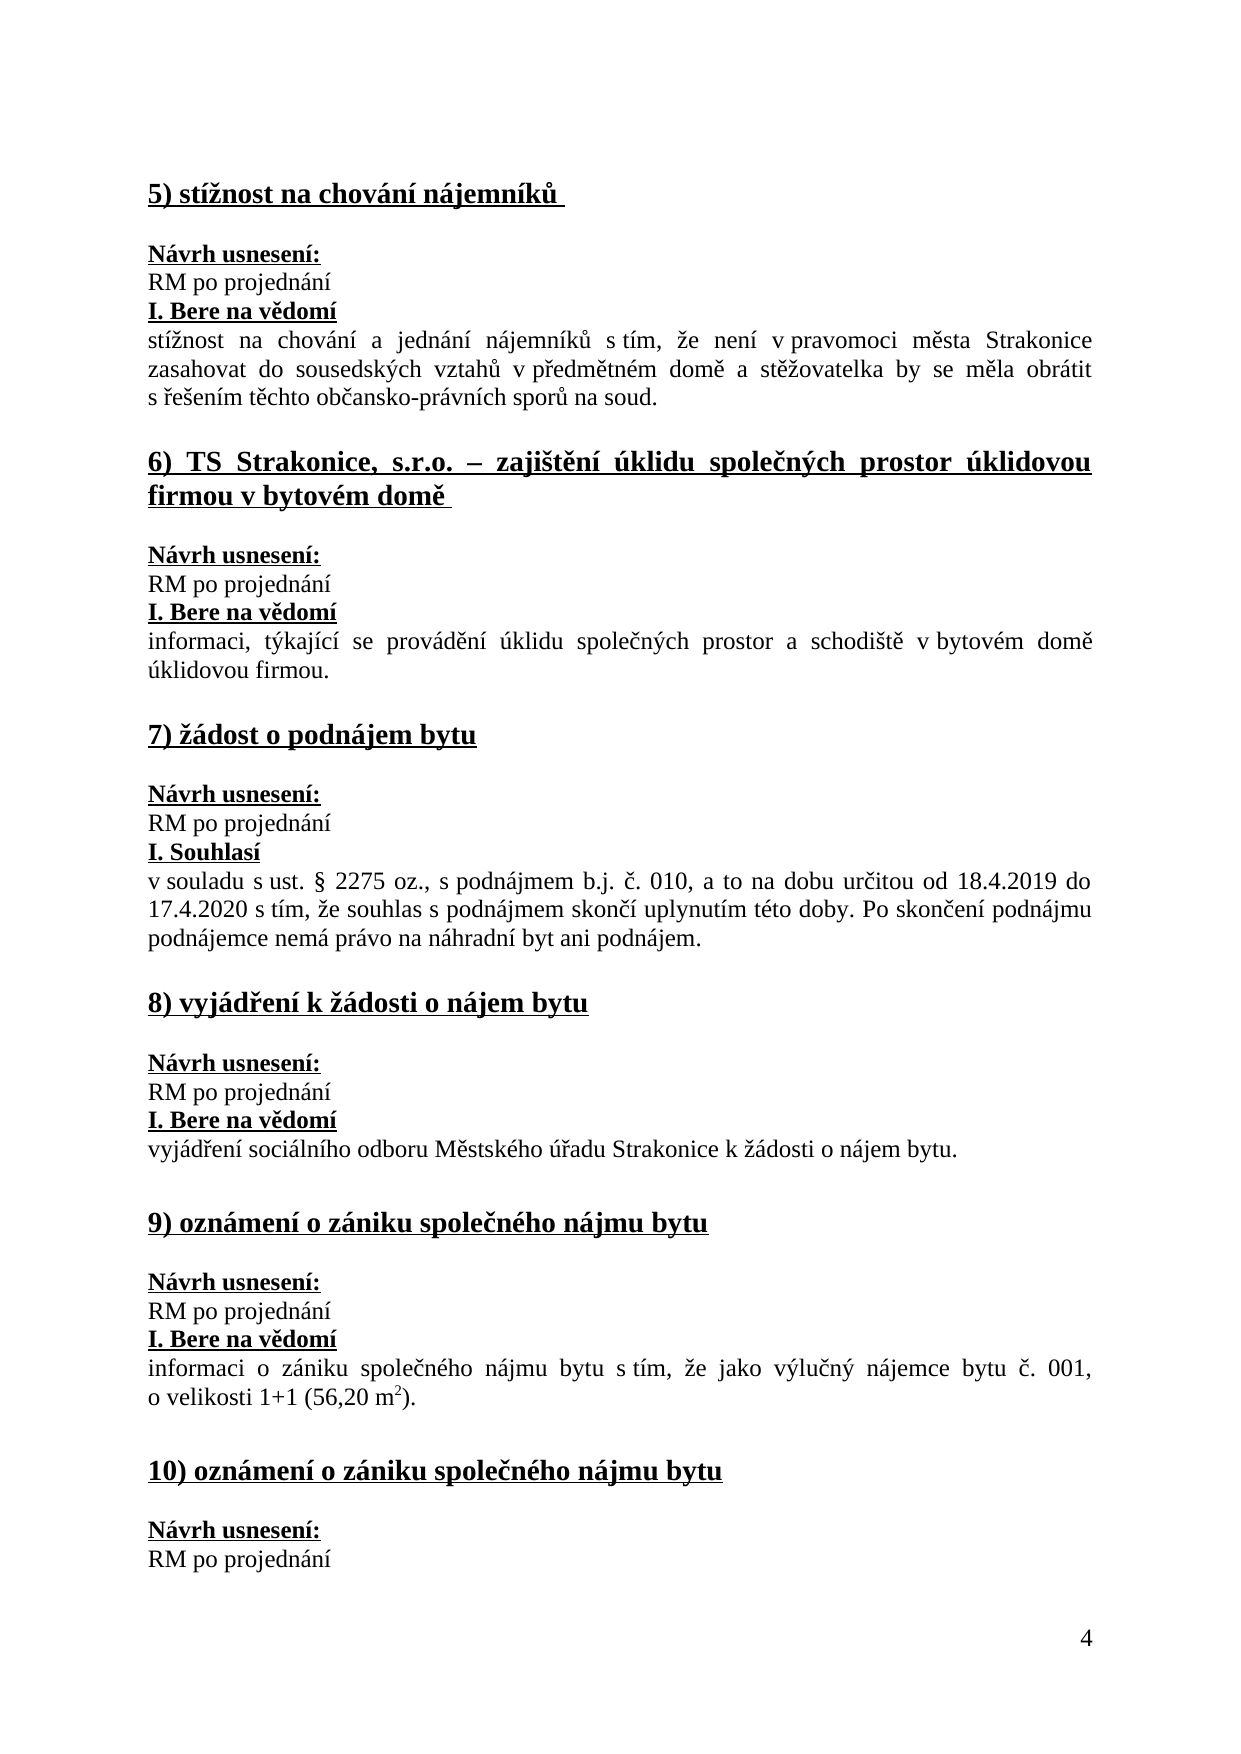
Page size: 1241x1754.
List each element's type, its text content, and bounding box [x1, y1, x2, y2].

subtitle 6) TS Strakonice, s.r.o. – zajištění úklidu společných prostor úklidovou firmou v bytovém domě [148, 444, 1093, 511]
subtitle 9) oznámení o zániku společného nájmu bytu [148, 1205, 1093, 1238]
text I. Bere na vědomí [148, 1324, 1093, 1353]
text Návrh usnesení: [148, 1515, 1093, 1544]
text RM po projednání [148, 267, 1093, 296]
text Návrh usnesení: [148, 540, 1093, 569]
text RM po projednání [148, 1296, 1093, 1324]
text Návrh usnesení: [148, 239, 1093, 267]
text informaci, týkající se provádění úklidu společných prostor a schodiště v bytovém domě úklidovou firmou. [148, 626, 1093, 684]
text I. Souhlasí [148, 837, 1093, 866]
text RM po projednání [148, 569, 1093, 597]
text RM po projednání [148, 1077, 1093, 1105]
text vyjádření sociálního odboru Městského úřadu Strakonice k žádosti o nájem bytu. [148, 1134, 1093, 1163]
text I. Bere na vědomí [148, 597, 1093, 626]
text Návrh usnesení: [148, 1048, 1093, 1077]
subtitle 5) stížnost na chování nájemníků [148, 176, 1093, 210]
text v souladu s ust. § 2275 oz., s podnájmem b.j. č. 010, a to na dobu určitou od 18.4.2019 do 17.4.2020 s tím, že souhlas s podnájmem skončí uplynutím této doby. Po skončení podnájmu podnájemce nemá právo na náhradní byt ani podnájem. [148, 866, 1093, 952]
text Návrh usnesení: [148, 1267, 1093, 1296]
text I. Bere na vědomí [148, 1105, 1093, 1134]
text 8) vyjádření k žádosti o nájem bytu [148, 986, 1093, 1019]
text RM po projednání [148, 1544, 1093, 1572]
text 7) žádost o podnájem bytu [148, 717, 1093, 751]
text informaci o zániku společného nájmu bytu s tím, že jako výlučný nájemce bytu č. 001, o velikosti 1+1 (56,20 m2). [148, 1353, 1093, 1411]
text stížnost na chování a jednání nájemníků s tím, že není v pravomoci města Strakonice zasahovat do sousedských vztahů v předmětném domě a stěžovatelka by se měla obrátit s řešením těchto občansko-právních sporů na soud. [148, 325, 1093, 411]
text Návrh usnesení: [148, 779, 1093, 808]
text RM po projednání [148, 808, 1093, 837]
text I. Bere na vědomí [148, 296, 1093, 325]
subtitle 10) oznámení o zániku společného nájmu bytu [148, 1453, 1093, 1486]
